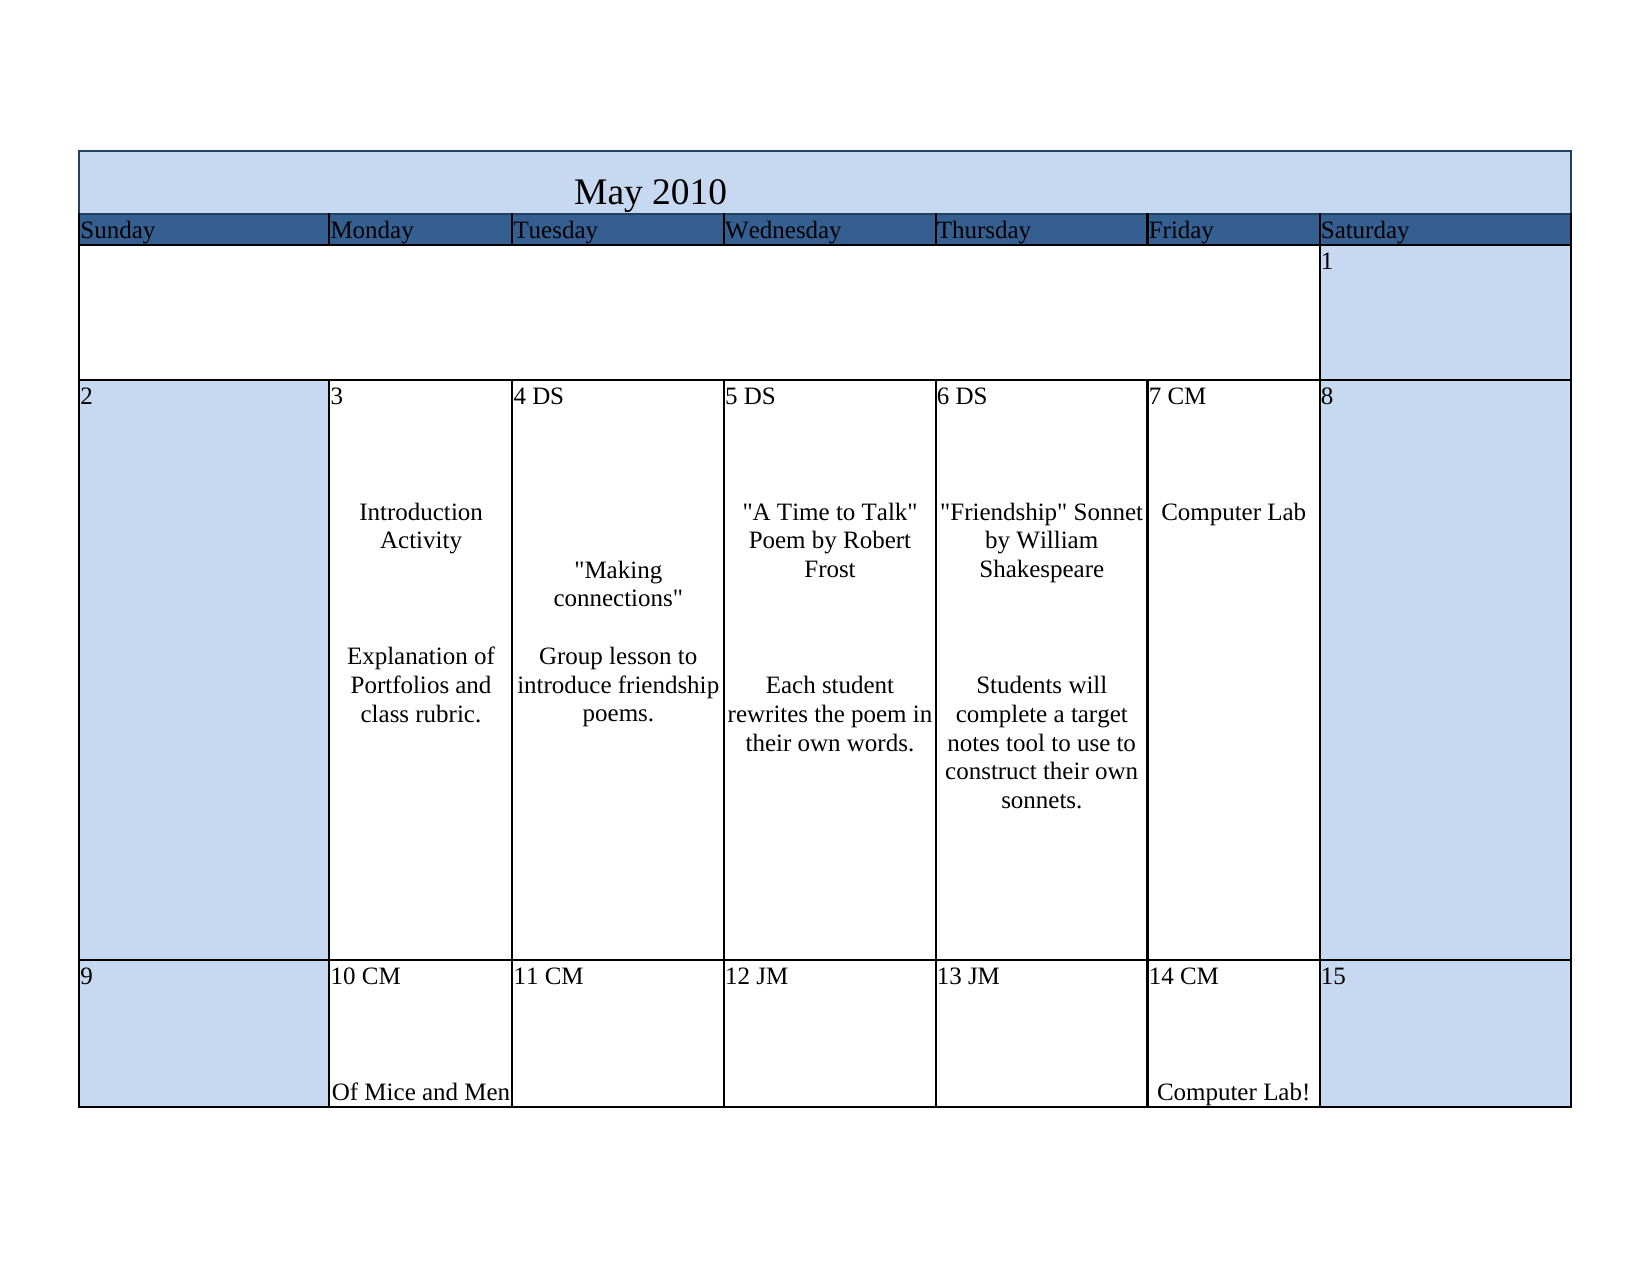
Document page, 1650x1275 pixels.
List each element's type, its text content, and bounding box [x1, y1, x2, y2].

table_cell 8 [1321, 381, 1570, 959]
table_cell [513, 961, 723, 1106]
table_cell 3 Introduction Activity Explanation of Portfolios and class rubric. [330, 381, 511, 959]
table_cell 9 [80, 961, 328, 1106]
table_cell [725, 961, 935, 1106]
table_cell 15 [1321, 961, 1570, 1106]
table_cell Monday [330, 215, 511, 244]
table_cell 7 CM Computer Lab [1149, 381, 1319, 959]
table_cell Thursday [937, 215, 1146, 244]
table_header May 2010 [80, 152, 1570, 213]
table_cell Friday [1149, 215, 1319, 244]
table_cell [330, 961, 511, 1106]
table_cell Sunday [80, 215, 328, 244]
table_cell 6 DS "Friendship" Sonnet by William Shakespeare Students will complete a target notes tool to use to construct their own sonnets. [937, 381, 1146, 959]
table_cell 5 DS "A Time to Talk" Poem by Robert Frost Each student rewrites the poem in their own words. [725, 381, 935, 959]
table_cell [937, 961, 1146, 1106]
table_cell 1 [1321, 246, 1570, 379]
table_cell 4 DS "Making connections" Group lesson to introduce friendship poems. [513, 381, 723, 959]
table_cell 14 CM Computer Lab! [1149, 961, 1319, 1106]
table_cell 2 [80, 381, 328, 959]
table_cell Wednesday [725, 215, 935, 244]
table_cell Tuesday [513, 215, 723, 244]
table_cell Saturday [1321, 215, 1570, 244]
table_cell [80, 246, 1319, 379]
